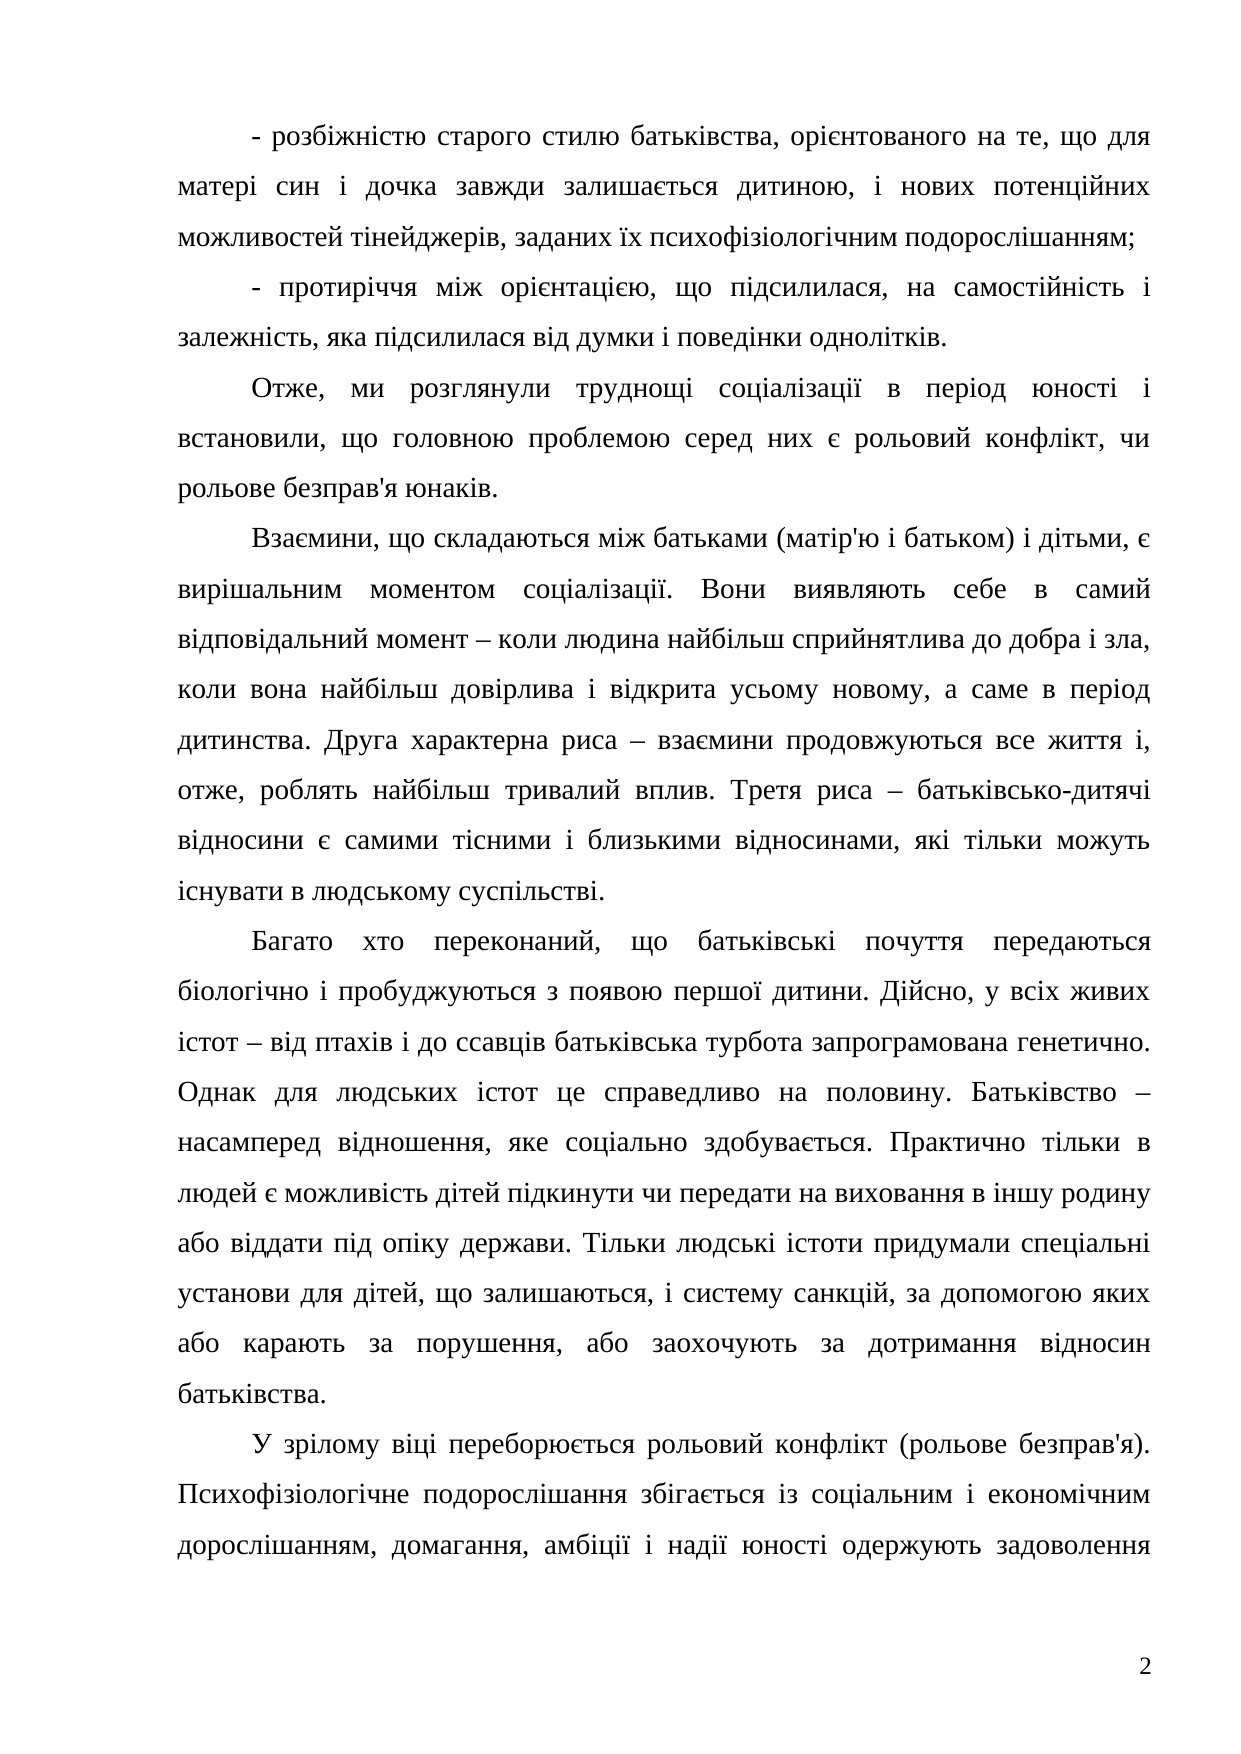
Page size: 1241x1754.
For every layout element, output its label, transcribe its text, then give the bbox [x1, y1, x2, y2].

text Взаємини, що складаються між батьками (матір'ю і батьком) і дітьми, є вирішальним моментом соціалізації. Вони виявляють себе в самий відповідальний момент – коли людина найбільш сприйнятлива до добра і зла, коли вона найбільш довірлива і відкрита усьому новому, а саме в період дитинства. Друга характерна риса – взаємини продовжуються все життя і, отже, роблять найбільш тривалий вплив. Третя риса – батьківсько-дитячі відносини є самими тісними і близькими відносинами, які тільки можуть існувати в людському суспільстві. [177, 521, 1152, 906]
text - протиріччя між орієнтацією, що підсилилася, на самостійність і залежність, яка підсилилася від думки і поведінки однолітків. [177, 269, 1152, 353]
text Отже, ми розглянули труднощі соціалізації в період юності і встановили, що головною проблемою серед них є рольовий конфлікт, чи рольове безправ'я юнаків. [177, 370, 1152, 504]
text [177, 1426, 1152, 1560]
text Багато хто переконаний, що батьківські почуття передаються біологічно і пробуджуються з появою першої дитини. Дійсно, у всіх живих істот – від птахів і до ссавців батьківська турбота запрограмована генетично. Однак для людських істот це справедливо на половину. Батьківство – насамперед відношення, яке соціально здобувається. Практично тільки в людей є можливість дітей підкинути чи передати на виховання в іншу родину або віддати під опіку держави. Тільки людські істоти придумали спеціальні установи для дітей, що залишаються, і систему санкцій, за допомогою яких або карають за порушення, або заохочують за дотримання відносин батьківства. [177, 923, 1152, 1409]
text - розбіжністю старого стилю батьківства, орієнтованого на те, що для матері син і дочка завжди залишається дитиною, і нових потенційних можливостей тінейджерів, заданих їх психофізіологічним подорослішанням; [177, 118, 1152, 252]
